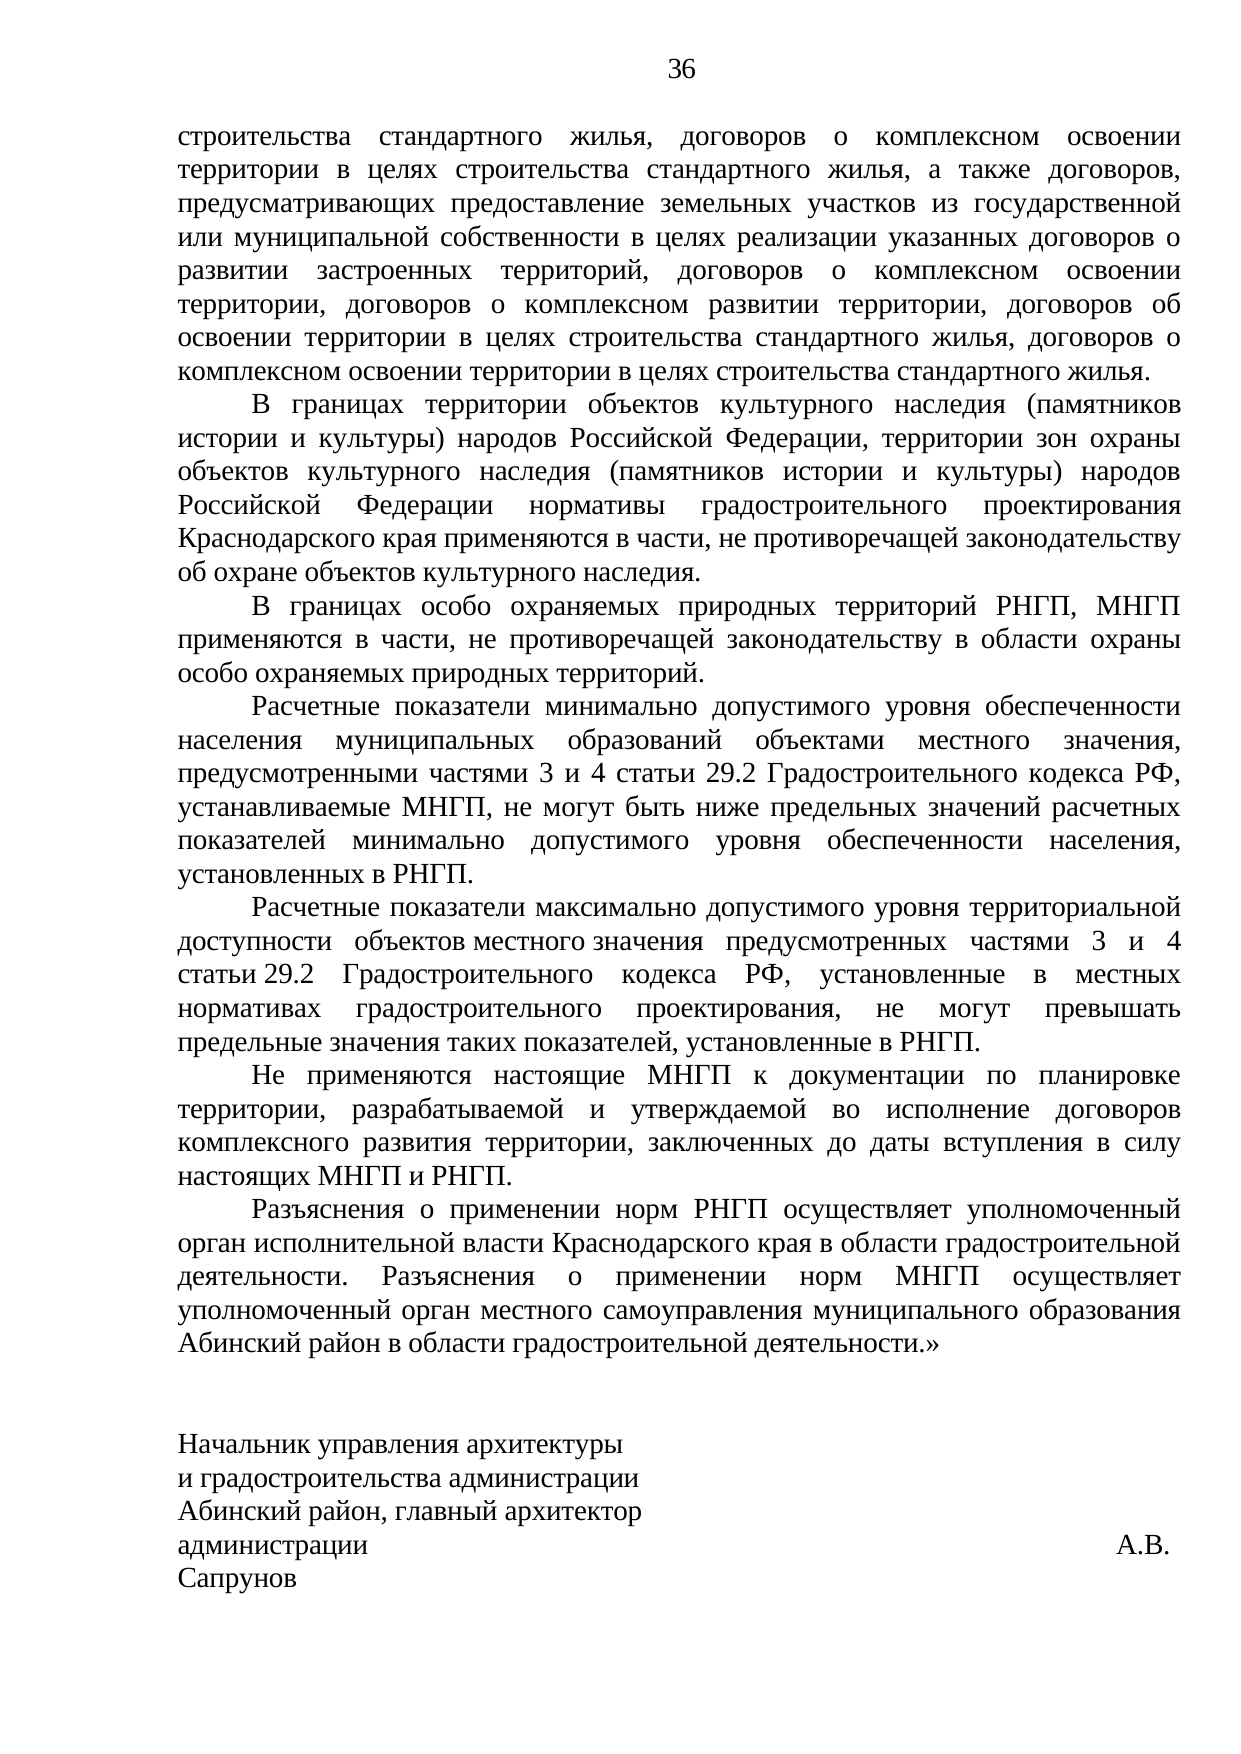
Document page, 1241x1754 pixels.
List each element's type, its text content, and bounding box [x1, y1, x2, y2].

text Расчетные показатели минимально допустимого уровня обеспеченности населения муниципальных образований объектами местного значения, предусмотренными частями 3 и 4 статьи 29.2 Градостроительного кодекса РФ, устанавливаемые МНГП, не могут быть ниже предельных значений расчетных показателей минимально допустимого уровня обеспеченности населения, установленных в РНГП. [177, 688, 1181, 889]
text Не применяются настоящие МНГП к документации по планировке территории, разрабатываемой и утверждаемой во исполнение договоров комплексного развития территории, заключенных до даты вступления в силу настоящих МНГП и РНГП. [177, 1057, 1181, 1191]
text Абинский район, главный архитектор [177, 1493, 1181, 1527]
text В границах особо охраняемых природных территорий РНГП, МНГП применяются в части, не противоречащей законодательству в области охраны особо охраняемых природных территорий. [177, 588, 1181, 688]
text Начальник управления архитектуры [177, 1426, 1181, 1460]
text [177, 118, 1181, 386]
text и градостроительства администрации [177, 1460, 1181, 1493]
text администрации А.В. Сапрунов [177, 1527, 1181, 1594]
text Разъяснения о применении норм РНГП осуществляет уполномоченный орган исполнительной власти Краснодарского края в области градостроительной деятельности. Разъяснения о применении норм МНГП осуществляет уполномоченный орган местного самоуправления муниципального образования Абинский район в области градостроительной деятельности.» [177, 1191, 1181, 1359]
text В границах территории объектов культурного наследия (памятников истории и культуры) народов Российской Федерации, территории зон охраны объектов культурного наследия (памятников истории и культуры) народов Российской Федерации нормативы градостроительного проектирования Краснодарского края применяются в части, не противоречащей законодательству об охране объектов культурного наследия. [177, 386, 1181, 588]
text Расчетные показатели максимально допустимого уровня территориальной доступности объектов местного значения предусмотренных частями 3 и 4 статьи 29.2 Градостроительного кодекса РФ, установленные в местных нормативах градостроительного проектирования, не могут превышать предельные значения таких показателей, установленные в РНГП. [177, 889, 1181, 1057]
